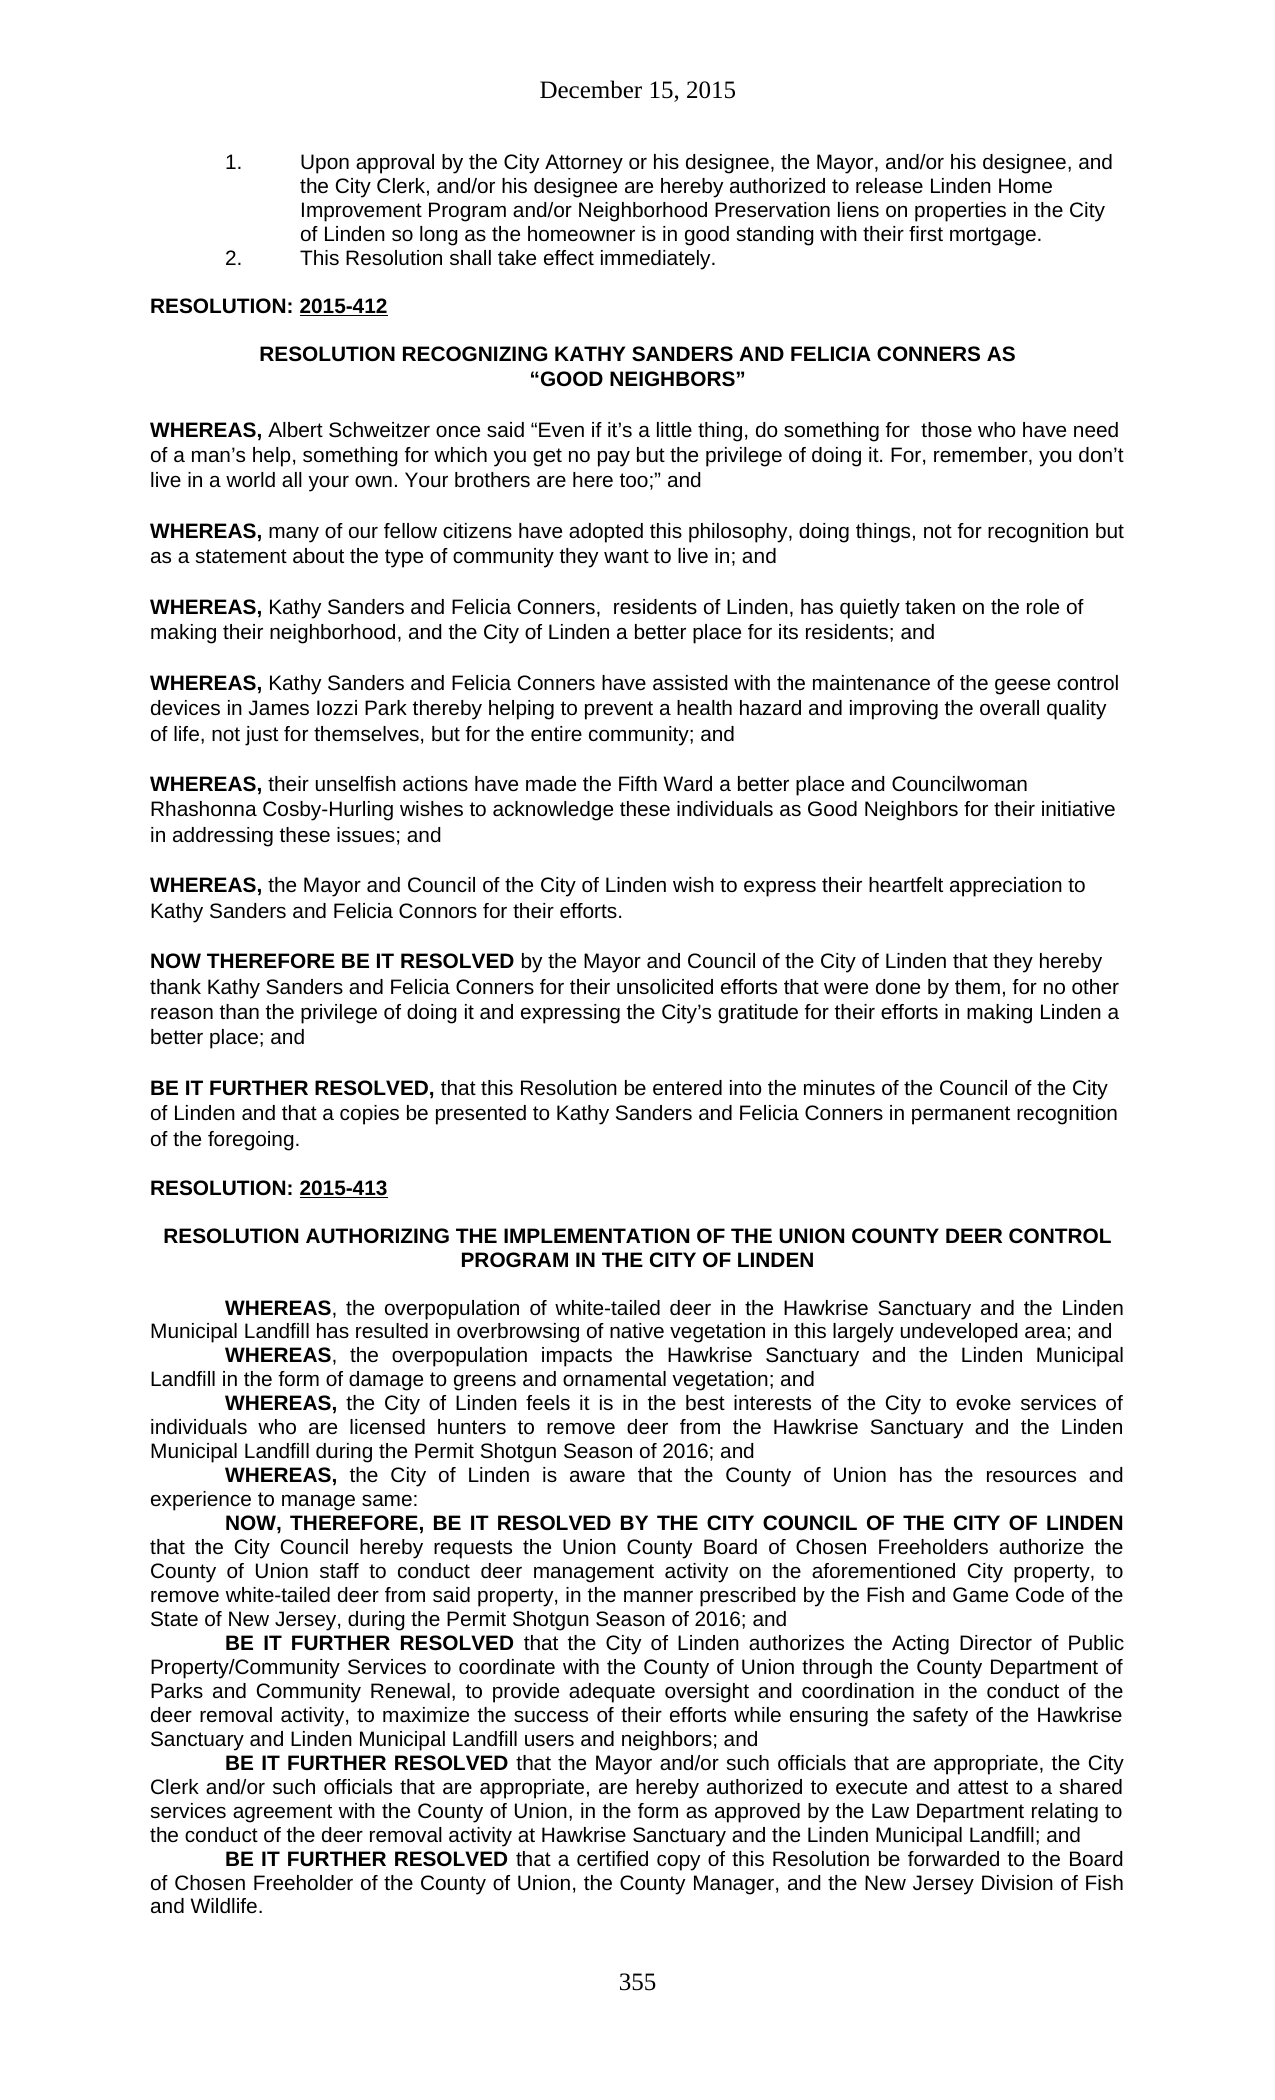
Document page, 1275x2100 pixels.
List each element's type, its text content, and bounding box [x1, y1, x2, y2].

text NOW THEREFORE BE IT RESOLVED by the Mayor and Council of the City of Linden that they hereby thank Kathy Sanders and Felicia Conners for their unsolicited efforts that were done by them, for no other reason than the privilege of doing it and expressing the City’s gratitude for their efforts in making Linden a better place; and [150, 949, 1125, 1049]
text BE IT FURTHER RESOLVED, that this Resolution be entered into the minutes of the Council of the City of Linden and that a copies be presented to Kathy Sanders and Felicia Conners in permanent recognition of the foregoing. [150, 1076, 1125, 1150]
text BE IT FURTHER RESOLVED that the City of Linden authorizes the Acting Director of Public Property/Community Services to coordinate with the County of Union through the County Department of Parks and Community Renewal, to provide adequate oversight and coordination in the conduct of the deer removal activity, to maximize the success of their efforts while ensuring the safety of the Hawkrise Sanctuary and Linden Municipal Landfill users and neighbors; and [150, 1631, 1125, 1751]
text WHEREAS, their unselfish actions have made the Fifth Ward a better place and Councilwoman Rhashonna Cosby-Hurling wishes to acknowledge these individuals as Good Neighbors for their initiative in addressing these issues; and [150, 772, 1125, 847]
text RESOLUTION AUTHORIZING THE IMPLEMENTATION OF THE UNION COUNTY DEER CONTROL PROGRAM IN THE CITY OF LINDEN [150, 1223, 1125, 1271]
text WHEREAS, the overpopulation impacts the Hawkrise Sanctuary and the Linden Municipal Landfill in the form of damage to greens and ornamental vegetation; and [150, 1343, 1125, 1391]
text RESOLUTION RECOGNIZING KATHY SANDERS AND FELICIA CONNERS AS [150, 342, 1125, 366]
text WHEREAS, the Mayor and Council of the City of Linden wish to express their heartfelt appreciation to Kathy Sanders and Felicia Connors for their efforts. [150, 873, 1125, 922]
text BE IT FURTHER RESOLVED that the Mayor and/or such officials that are appropriate, the City Clerk and/or such officials that are appropriate, are hereby authorized to execute and attest to a shared services agreement with the County of Union, in the form as approved by the Law Department relating to the conduct of the deer removal activity at Hawkrise Sanctuary and the Linden Municipal Landfill; and [150, 1751, 1125, 1846]
text RESOLUTION: 2015-413 [150, 1176, 1125, 1199]
text WHEREAS, the overpopulation of white-tailed deer in the Hawkrise Sanctuary and the Linden Municipal Landfill has resulted in overbrowsing of native vegetation in this largely undeveloped area; and [150, 1295, 1125, 1343]
text “GOOD NEIGHBORS” [150, 367, 1125, 391]
text BE IT FURTHER RESOLVED that a certified copy of this Resolution be forwarded to the Board of Chosen Freeholder of the County of Union, the County Manager, and the New Jersey Division of Fish and Wildlife. [150, 1846, 1125, 1918]
text RESOLUTION: 2015-412 [150, 294, 1125, 318]
text 1. Upon approval by the City Attorney or his designee, the Mayor, and/or his designee, and the City Clerk, and/or his designee are hereby authorized to release Linden Home Improvement Program and/or Neighborhood Preservation liens on properties in the City of Linden so long as the homeowner is in good standing with their first mortgage. [225, 150, 1125, 246]
text WHEREAS, Kathy Sanders and Felicia Conners, residents of Linden, has quietly taken on the role of making their neighborhood, and the City of Linden a better place for its residents; and [150, 595, 1125, 644]
text WHEREAS, the City of Linden is aware that the County of Union has the resources and experience to manage same: [150, 1463, 1125, 1511]
text WHEREAS, Kathy Sanders and Felicia Conners have assisted with the maintenance of the geese control devices in James Iozzi Park thereby helping to prevent a health hazard and improving the overall quality of life, not just for themselves, but for the entire community; and [150, 671, 1125, 745]
text NOW, THEREFORE, BE IT RESOLVED BY THE CITY COUNCIL OF THE CITY OF LINDEN that the City Council hereby requests the Union County Board of Chosen Freeholders authorize the County of Union staff to conduct deer management activity on the aforementioned City property, to remove white-tailed deer from said property, in the manner prescribed by the Fish and Game Code of the State of New Jersey, during the Permit Shotgun Season of 2016; and [150, 1511, 1125, 1631]
text WHEREAS, Albert Schweitzer once said “Even if it’s a little thing, do something for those who have need of a man’s help, something for which you get no pay but the privilege of doing it. For, remember, you don’t live in a world all your own. Your brothers are here too;” and [150, 418, 1125, 492]
text WHEREAS, many of our fellow citizens have adopted this philosophy, doing things, not for recognition but as a statement about the type of community they want to live in; and [150, 519, 1125, 568]
text WHEREAS, the City of Linden feels it is in the best interests of the City to evoke services of individuals who are licensed hunters to remove deer from the Hawkrise Sanctuary and the Linden Municipal Landfill during the Permit Shotgun Season of 2016; and [150, 1391, 1125, 1463]
text 2. This Resolution shall take effect immediately. [225, 246, 1125, 270]
